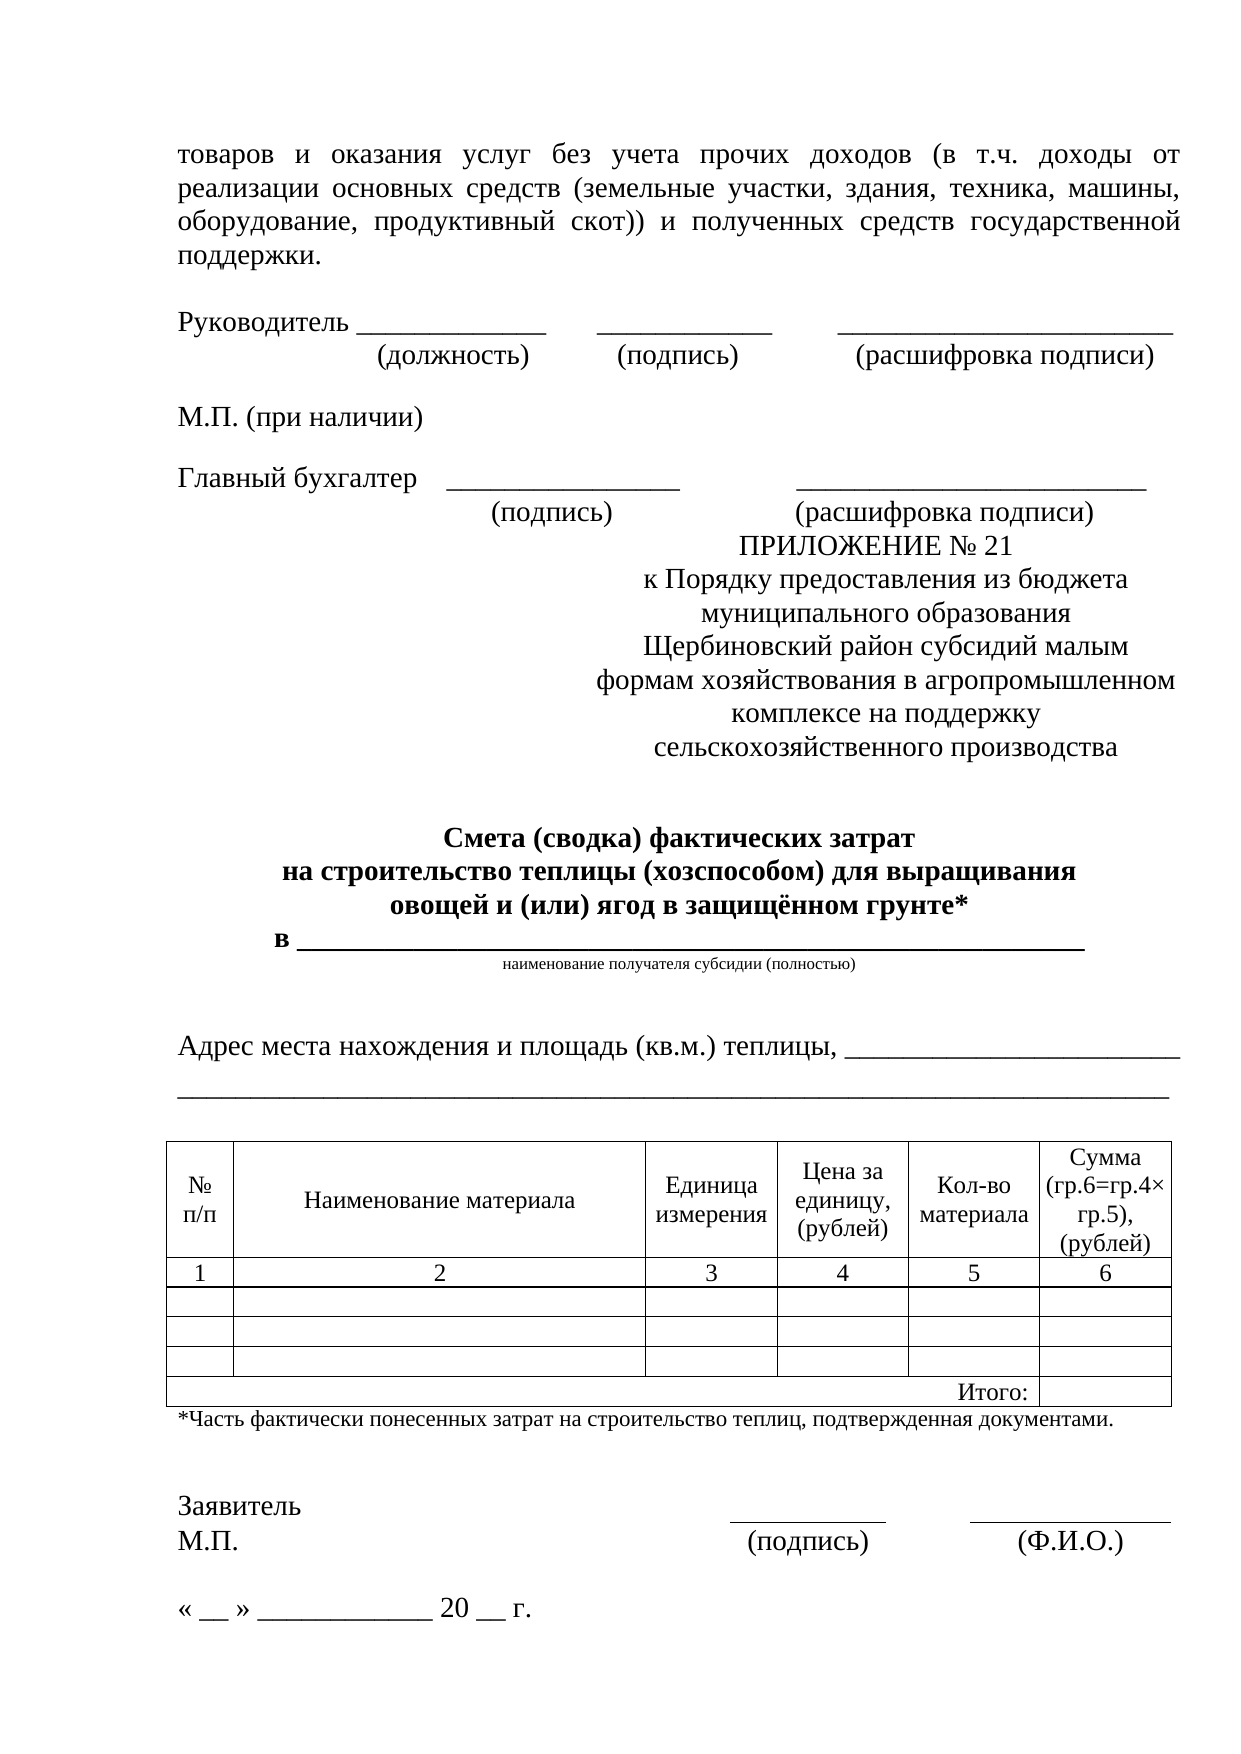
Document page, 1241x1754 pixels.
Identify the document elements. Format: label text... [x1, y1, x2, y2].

text на строительство теплицы (хозспособом) для выращивания [177, 853, 1181, 887]
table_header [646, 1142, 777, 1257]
text формам хозяйствования в агропромышленном комплексе на поддержку [591, 662, 1181, 729]
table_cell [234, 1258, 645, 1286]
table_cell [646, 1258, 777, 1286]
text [177, 136, 1181, 270]
text муниципального образования [591, 595, 1181, 628]
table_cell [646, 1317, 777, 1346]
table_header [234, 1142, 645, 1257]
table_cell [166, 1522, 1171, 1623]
text Щербиновский район субсидий малым [591, 628, 1181, 662]
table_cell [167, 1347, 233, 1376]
text (должность) (подпись) (расшифровка подписи) [177, 337, 1208, 371]
text Главный бухгалтер ________________ ________________________ [177, 461, 1181, 494]
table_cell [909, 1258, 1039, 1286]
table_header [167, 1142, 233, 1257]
text наименование получателя субсидии (полностью) [177, 954, 1181, 988]
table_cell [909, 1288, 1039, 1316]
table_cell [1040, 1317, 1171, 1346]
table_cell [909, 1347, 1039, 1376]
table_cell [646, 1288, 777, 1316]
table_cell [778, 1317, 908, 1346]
text Руководитель _____________ ____________ _______________________ [177, 304, 1208, 337]
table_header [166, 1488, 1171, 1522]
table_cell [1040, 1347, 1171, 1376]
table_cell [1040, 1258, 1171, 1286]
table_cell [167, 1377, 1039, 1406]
text Смета (сводка) фактических затрат [177, 820, 1181, 853]
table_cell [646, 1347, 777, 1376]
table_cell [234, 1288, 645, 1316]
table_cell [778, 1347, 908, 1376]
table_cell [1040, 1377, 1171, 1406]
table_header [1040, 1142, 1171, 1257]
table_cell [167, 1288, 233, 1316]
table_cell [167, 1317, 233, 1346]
text Адрес места нахождения и площадь (кв.м.) теплицы, _______________________ ____________________________________________________________________ [177, 988, 1181, 1135]
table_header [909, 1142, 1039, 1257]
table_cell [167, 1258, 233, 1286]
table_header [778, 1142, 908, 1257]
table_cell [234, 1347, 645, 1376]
text к Порядку предоставления из бюджета [591, 561, 1181, 595]
text сельскохозяйственного производства [591, 729, 1181, 762]
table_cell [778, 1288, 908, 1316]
text М.П. (при наличии) [177, 399, 1208, 432]
text (подпись) (расшифровка подписи) [177, 494, 1181, 528]
text овощей и (или) ягод в защищённом грунте* [177, 887, 1181, 921]
text ПРИЛОЖЕНИЕ № 21 [571, 528, 1181, 561]
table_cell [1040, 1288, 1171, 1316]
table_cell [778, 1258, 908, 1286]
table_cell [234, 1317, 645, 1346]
text *Часть фактически понесенных затрат на строительство теплиц, подтвержденная документами. [177, 1407, 1181, 1431]
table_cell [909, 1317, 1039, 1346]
text в ______________________________________________________ [177, 921, 1181, 954]
